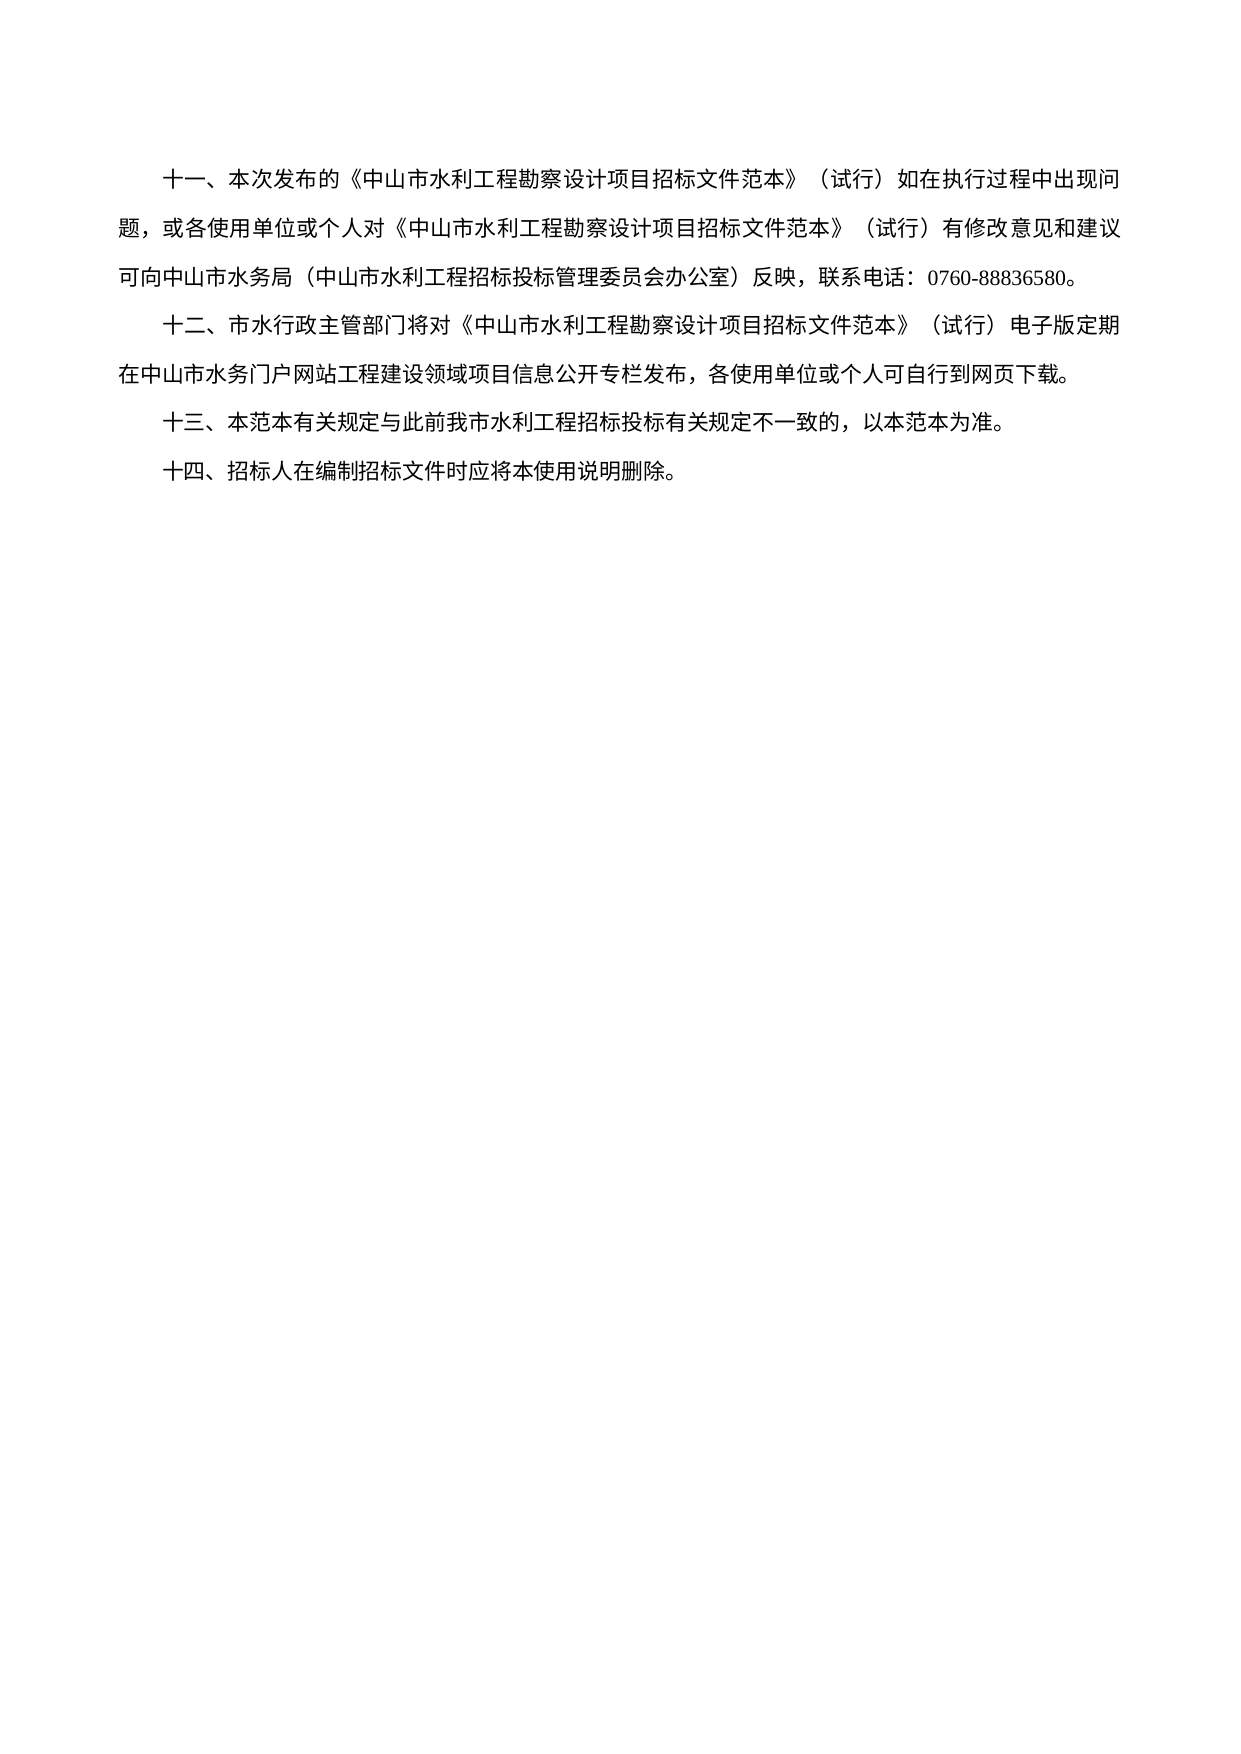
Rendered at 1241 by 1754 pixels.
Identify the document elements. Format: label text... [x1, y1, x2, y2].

text 十四、招标人在编制招标文件时应将本使用说明删除。 [118, 453, 1122, 486]
text 十一、本次发布的《中山市水利工程勘察设计项目招标文件范本》（试行）如在执行过程中出现问题，或各使用单位或个人对《中山市水利工程勘察设计项目招标文件范本》（试行）有修改意见和建议，可向中山市水务局（中山市水利工程招标投标管理委员会办公室）反映，联系电话：0760-88836580。 [118, 162, 1122, 292]
text 十三、本范本有关规定与此前我市水利工程招标投标有关规定不一致的，以本范本为准。 [118, 405, 1122, 437]
text 十二、市水行政主管部门将对《中山市水利工程勘察设计项目招标文件范本》（试行）电子版定期在中山市水务门户网站工程建设领域项目信息公开专栏发布，各使用单位或个人可自行到网页下载。 [118, 308, 1122, 389]
